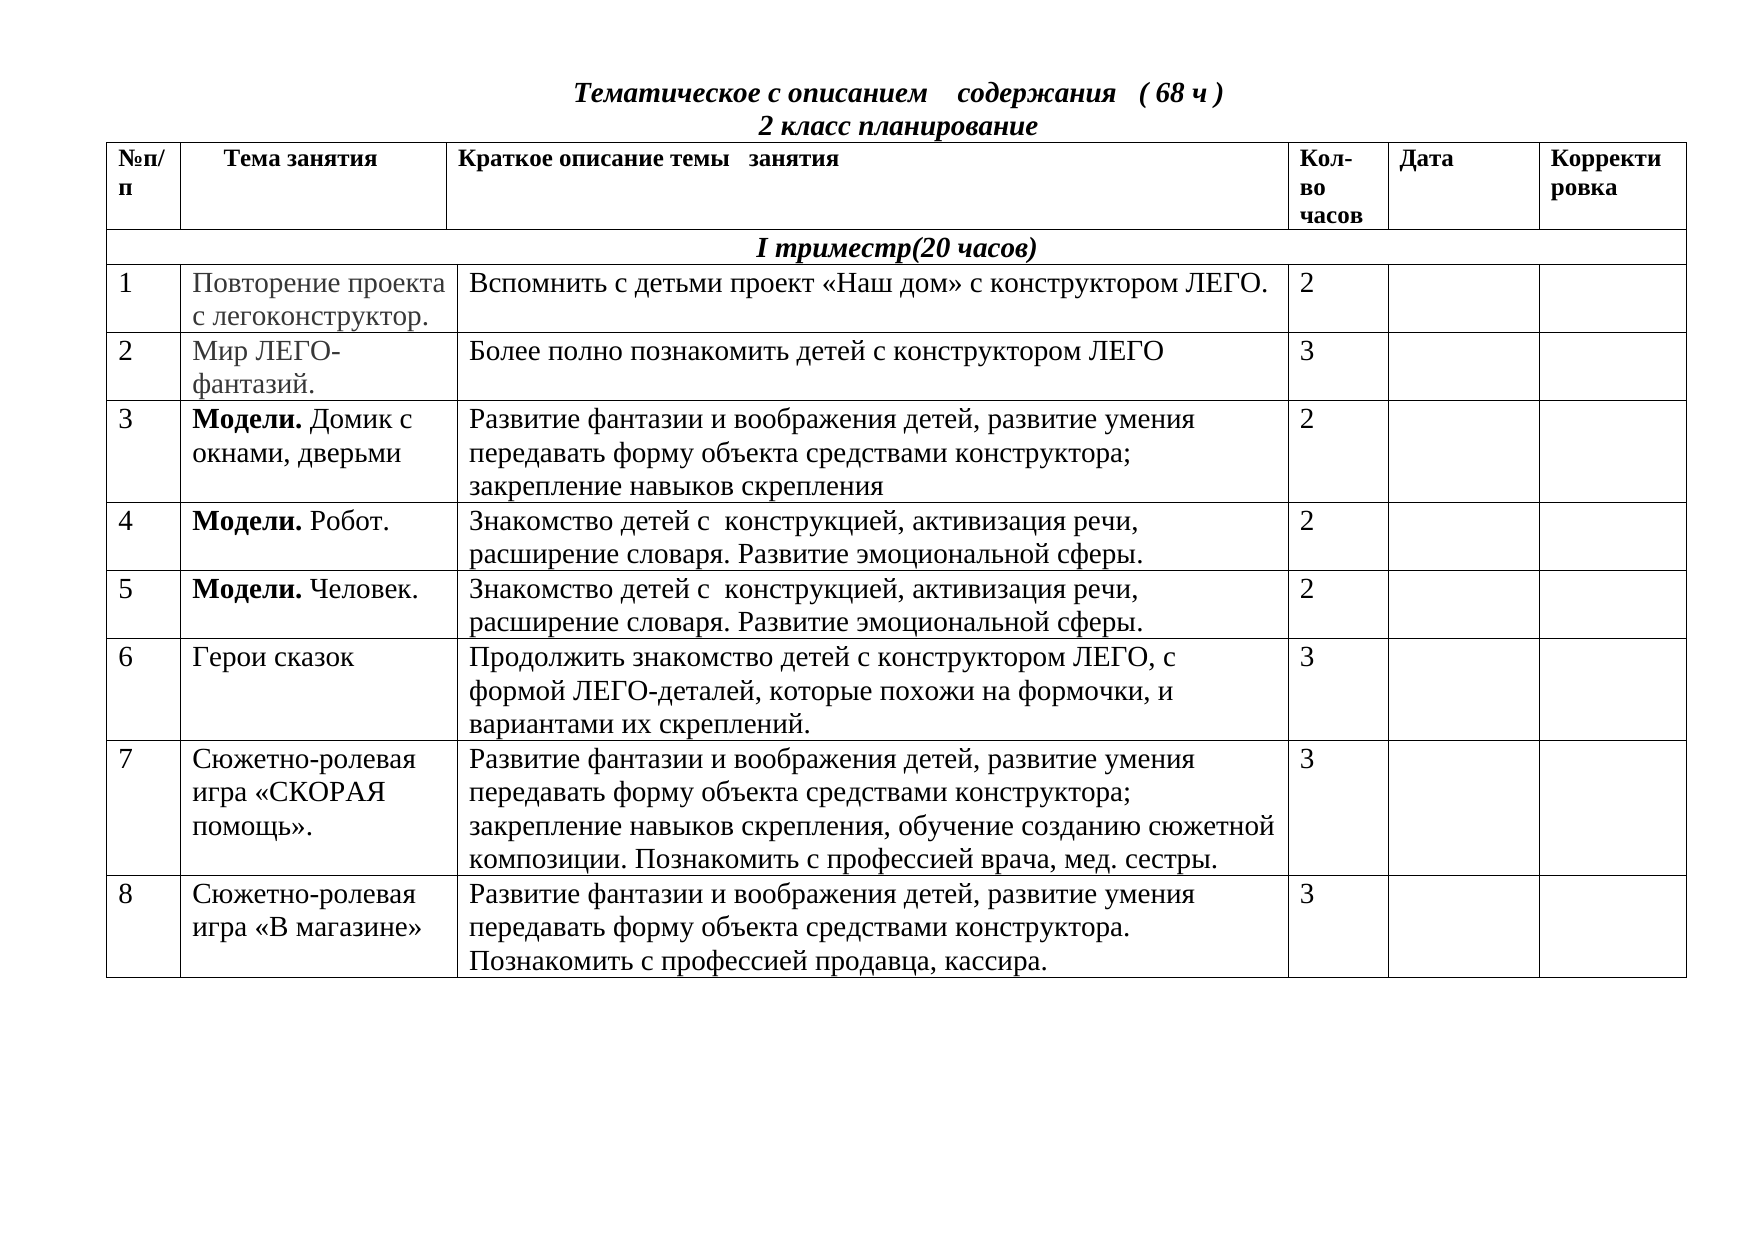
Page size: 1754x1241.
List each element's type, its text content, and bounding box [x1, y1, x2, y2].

table_cell Модели. Домик с окнами, дверьми [181, 401, 457, 502]
table_cell Сюжетно-ролевая игра «В магазине» [181, 876, 457, 977]
table_cell I триместр(20 часов) [107, 230, 1686, 264]
table_cell [1540, 741, 1686, 875]
table_cell Развитие фантазии и воображения детей, развитие умения передавать форму объекта средствами конструктора; закрепление навыков скрепления [458, 401, 1288, 502]
subtitle Тематическое с описанием содержания ( 68 ч ) [118, 75, 1679, 108]
table_cell [1389, 265, 1539, 332]
table_cell Более полно познакомить детей с конструктором ЛЕГО [458, 333, 1288, 400]
table_cell [1389, 571, 1539, 638]
table_header Кол-во часов [1289, 143, 1388, 229]
table_cell [1540, 265, 1686, 332]
table_cell Модели. Робот. [181, 503, 457, 570]
table_cell [1389, 401, 1539, 502]
table_cell 2 [107, 333, 180, 400]
table_cell Развитие фантазии и воображения детей, развитие умения передавать форму объекта средствами конструктора; закрепление навыков скрепления, обучение созданию сюжетной композиции. Познакомить с профессией врача, мед. сестры. [458, 741, 1288, 875]
table_cell [1389, 333, 1539, 400]
table_cell [1540, 876, 1686, 977]
table_cell Модели. Человек. [181, 571, 457, 638]
table_cell [1389, 741, 1539, 875]
table_cell 2 [1289, 503, 1388, 570]
table_cell Развитие фантазии и воображения детей, развитие умения передавать форму объекта средствами конструктора. Познакомить с профессией продавца, кассира. [458, 876, 1288, 977]
table_cell [1540, 571, 1686, 638]
table_cell Знакомство детей с конструкцией, активизация речи, расширение словаря. Развитие эмоциональной сферы. [458, 503, 1288, 570]
table_cell Знакомство детей с конструкцией, активизация речи, расширение словаря. Развитие эмоциональной сферы. [458, 571, 1288, 638]
table_cell 2 [1289, 571, 1388, 638]
table_header Корректи ровка [1540, 143, 1686, 229]
table_cell [1540, 401, 1686, 502]
table_cell Сюжетно-ролевая игра «СКОРАЯ помощь». [181, 741, 457, 875]
table_cell 3 [1289, 876, 1388, 977]
table_cell 7 [107, 741, 180, 875]
table_cell 6 [107, 639, 180, 740]
subtitle 2 класс планирование [118, 108, 1679, 142]
table_header Краткое описание темы занятия [447, 143, 1288, 229]
table_cell Вспомнить с детьми проект «Наш дом» с конструктором ЛЕГО. [458, 265, 1288, 332]
table_cell Мир ЛЕГО-фантазий. [181, 333, 457, 400]
table_cell [1389, 876, 1539, 977]
table_cell 5 [107, 571, 180, 638]
table_cell 3 [1289, 741, 1388, 875]
table_cell Повторение проекта с легоконструктор. [181, 265, 457, 332]
table_cell 3 [1289, 333, 1388, 400]
table_cell 3 [107, 401, 180, 502]
table_header №п/п [107, 143, 180, 229]
table_cell [1540, 639, 1686, 740]
table_cell 1 [107, 265, 180, 332]
table_cell [1389, 503, 1539, 570]
table_cell 8 [107, 876, 180, 977]
table_cell Продолжить знакомство детей с конструктором ЛЕГО, с формой ЛЕГО-деталей, которые похожи на формочки, и вариантами их скреплений. [458, 639, 1288, 740]
table_cell 2 [1289, 401, 1388, 502]
table_header Тема занятия [181, 143, 446, 229]
table_cell [1389, 639, 1539, 740]
table_cell [1540, 333, 1686, 400]
table_cell 3 [1289, 639, 1388, 740]
table_cell 4 [107, 503, 180, 570]
table_header Дата [1389, 143, 1539, 229]
table_cell Герои сказок [181, 639, 457, 740]
table_cell 2 [1289, 265, 1388, 332]
table_cell [1540, 503, 1686, 570]
